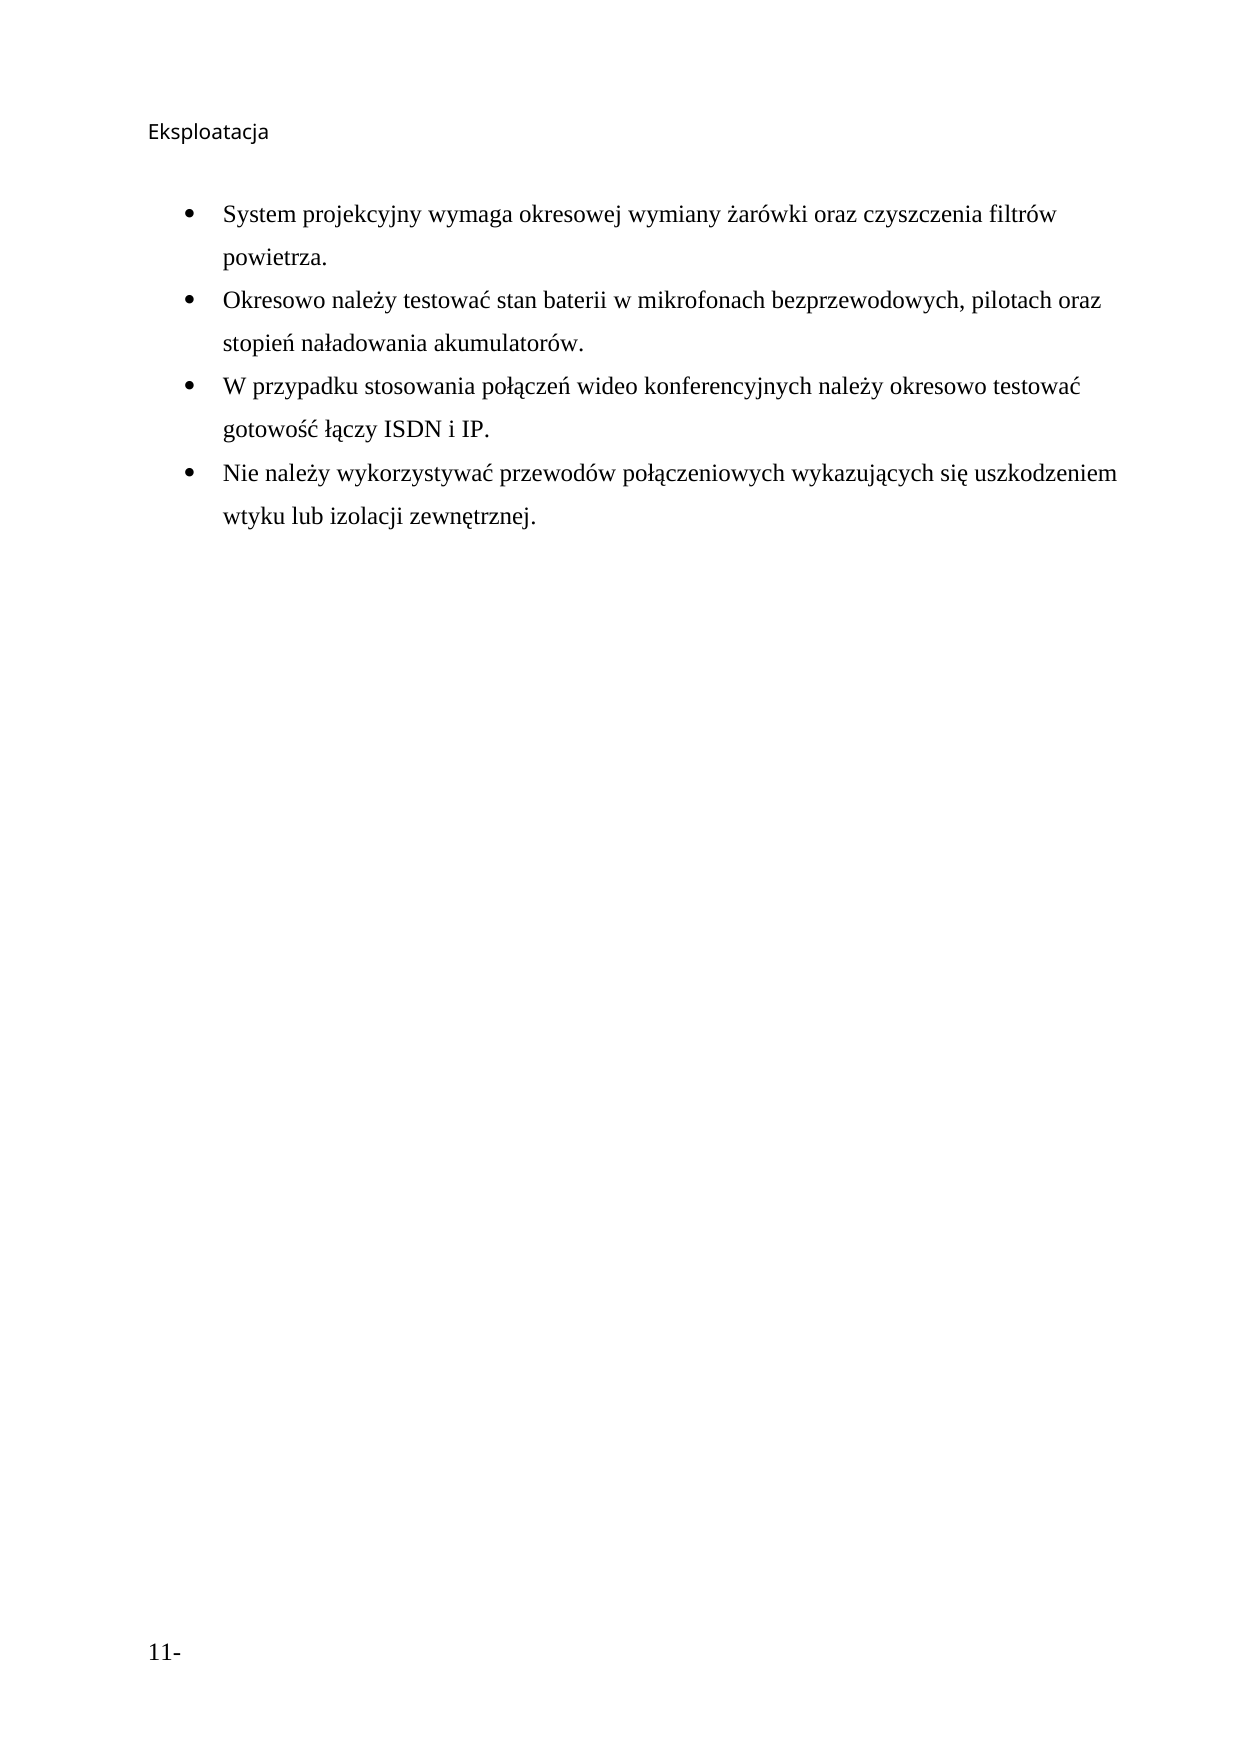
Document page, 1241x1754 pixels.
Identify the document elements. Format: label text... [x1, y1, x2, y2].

subtitle Eksploatacja [148, 117, 1140, 145]
list W przypadku stosowania połączeń wideo konferencyjnych należy okresowo testować gotowość łączy ISDN i IP. [185, 371, 1140, 443]
list System projekcyjny wymaga okresowej wymiany żarówki oraz czyszczenia filtrów powietrza. [185, 199, 1140, 271]
list Nie należy wykorzystywać przewodów połączeniowych wykazujących się uszkodzeniem wtyku lub izolacji zewnętrznej. [185, 458, 1140, 529]
list Okresowo należy testować stan baterii w mikrofonach bezprzewodowych, pilotach oraz stopień naładowania akumulatorów. [185, 285, 1140, 357]
